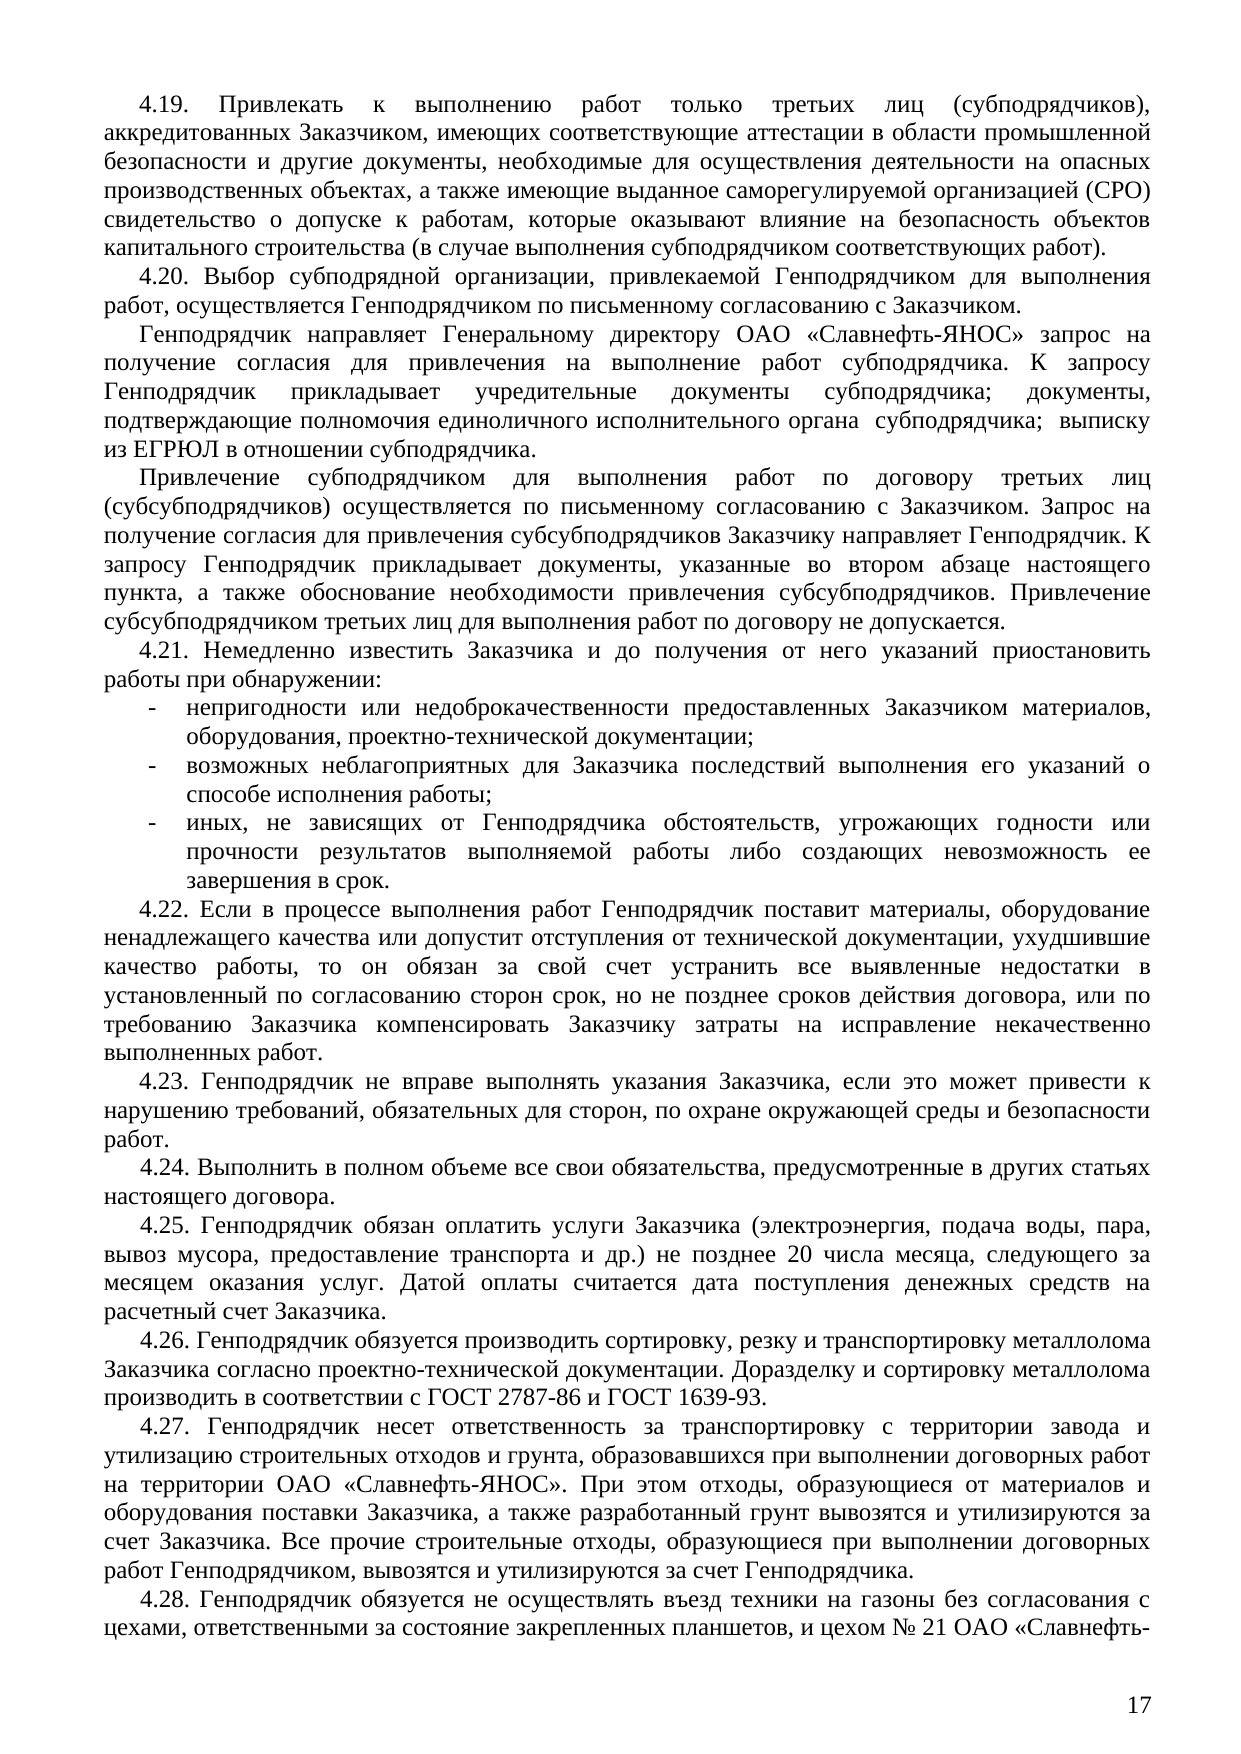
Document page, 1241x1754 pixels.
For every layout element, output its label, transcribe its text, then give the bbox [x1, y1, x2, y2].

list иных, не зависящих от Генподрядчика обстоятельств, угрожающих годности или прочности результатов выполняемой работы либо создающих невозможность ее завершения в срок. [148, 807, 1152, 894]
text 4.21. Немедленно известить Заказчика и до получения от него указаний приостановить работы при обнаружении: [103, 635, 1152, 692]
text 4.22. Если в процессе выполнения работ Генподрядчик поставит материалы, оборудование ненадлежащего качества или допустит отступления от технической документации, ухудшившие качество работы, то он обязан за свой счет устранить все выявленные недостатки в установленный по согласованию сторон срок, но не позднее сроков действия договора, или по требованию Заказчика компенсировать Заказчику затраты на исправление некачественно выполненных работ. [103, 894, 1152, 1066]
text Привлечение субподрядчиком для выполнения работ по договору третьих лиц (субсубподрядчиков) осуществляется по письменному согласованию с Заказчиком. Запрос на получение согласия для привлечения субсубподрядчиков Заказчику направляет Генподрядчик. К запросу Генподрядчик прикладывает документы, указанные во втором абзаце настоящего пункта, а также обоснование необходимости привлечения субсубподрядчиков. Привлечение субсубподрядчиком третьих лиц для выполнения работ по договору не допускается. [103, 462, 1152, 635]
list возможных неблагоприятных для Заказчика последствий выполнения его указаний о способе исполнения работы; [148, 750, 1152, 807]
text 4.26. Генподрядчик обязуется производить сортировку, резку и транспортировку металлолома Заказчика согласно проектно-технической документации. Доразделку и сортировку металлолома производить в соответствии с ГОСТ 2787-86 и ГОСТ 1639-93. [103, 1325, 1152, 1411]
text 4.23. Генподрядчик не вправе выполнять указания Заказчика, если это может привести к нарушению требований, обязательных для сторон, по охране окружающей среды и безопасности работ. [103, 1066, 1152, 1152]
text 4.27. Генподрядчик несет ответственность за транспортировку с территории завода и утилизацию строительных отходов и грунта, образовавшихся при выполнении договорных работ на территории ОАО «Славнефть-ЯНОС». При этом отходы, образующиеся от материалов и оборудования поставки Заказчика, а также разработанный грунт вывозятся и утилизируются за счет Заказчика. Все прочие строительные отходы, образующиеся при выполнении договорных работ Генподрядчиком, вывозятся и утилизируются за счет Генподрядчика. [103, 1411, 1152, 1584]
text 4.20. Выбор субподрядной организации, привлекаемой Генподрядчиком для выполнения работ, осуществляется Генподрядчиком по письменному согласованию с Заказчиком. [103, 261, 1152, 319]
text Генподрядчик направляет Генеральному директору ОАО «Славнефть-ЯНОС» запрос на получение согласия для привлечения на выполнение работ субподрядчика. К запросу Генподрядчик прикладывает учредительные документы субподрядчика; документы, подтверждающие полномочия единоличного исполнительного органа субподрядчика; выписку из ЕГРЮЛ в отношении субподрядчика. [103, 319, 1152, 462]
text 4.19. Привлекать к выполнению работ только третьих лиц (субподрядчиков), аккредитованных Заказчиком, имеющих соответствующие аттестации в области промышленной безопасности и другие документы, необходимые для осуществления деятельности на опасных производственных объектах, а также имеющие выданное саморегулируемой организацией (СРО) свидетельство о допуске к работам, которые оказывают влияние на безопасность объектов капитального строительства (в случае выполнения субподрядчиком соответствующих работ). [103, 89, 1152, 261]
text 4.24. Выполнить в полном объеме все свои обязательства, предусмотренные в других статьях настоящего договора. [103, 1152, 1152, 1210]
text 4.25. Генподрядчик обязан оплатить услуги Заказчика (электроэнергия, подача воды, пара, вывоз мусора, предоставление транспорта и др.) не позднее 20 числа месяца, следующего за месяцем оказания услуг. Датой оплаты считается дата поступления денежных средств на расчетный счет Заказчика. [103, 1210, 1152, 1325]
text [103, 1584, 1152, 1641]
list непригодности или недоброкачественности предоставленных Заказчиком материалов, оборудования, проектно-технической документации; [148, 692, 1152, 750]
